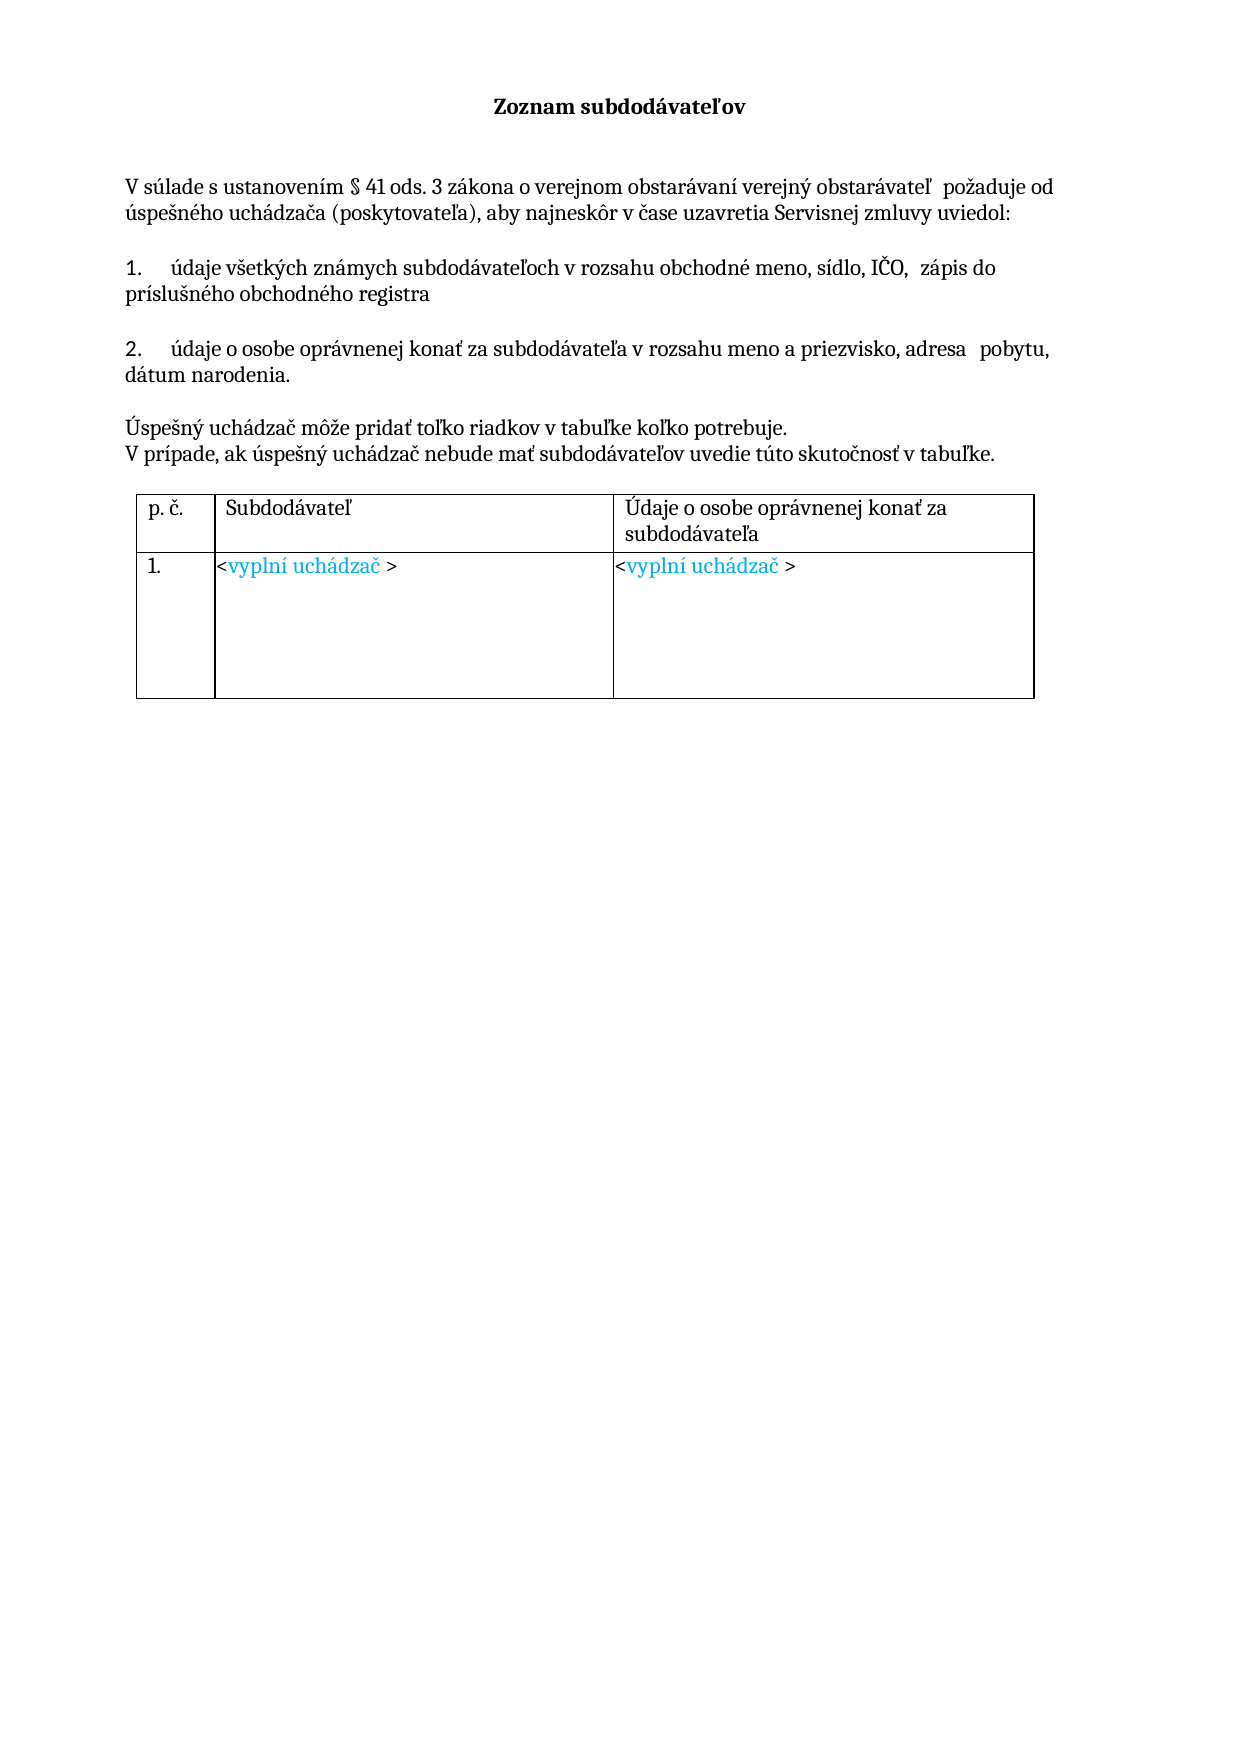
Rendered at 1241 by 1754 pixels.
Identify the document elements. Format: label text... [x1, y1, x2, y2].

text V prípade, ak úspešný uchádzač nebude mať subdodávateľov uvedie túto skutočnosť v tabuľke. [125, 441, 1114, 467]
table_header p. č. [137, 495, 214, 552]
list údaje všetkých známych subdodávateľoch v rozsahu obchodné meno, sídlo, IČO, zápis do príslušného obchodného registra [125, 253, 1099, 307]
table_header Údaje o osobe oprávnenej konať za subdodávateľa [614, 495, 1033, 552]
text Úspešný uchádzač môže pridať toľko riadkov v tabuľke koľko potrebuje. [125, 414, 1114, 441]
text Zoznam subdodávateľov [131, 94, 1109, 120]
text V súlade s ustanovením § 41 ods. 3 zákona o verejnom obstarávaní verejný obstarávateľ požaduje od úspešného uchádzača (poskytovateľa), aby najneskôr v čase uzavretia Servisnej zmluvy uviedol: [125, 174, 1114, 227]
table_cell <vyplní uchádzač > [216, 553, 613, 698]
list údaje o osobe oprávnenej konať za subdodávateľa v rozsahu meno a priezvisko, adresa pobytu, dátum narodenia. [125, 334, 1114, 388]
table_cell 1. [137, 553, 214, 698]
table_cell <vyplní uchádzač > [614, 553, 1033, 698]
table_header Subdodávateľ [216, 495, 613, 552]
